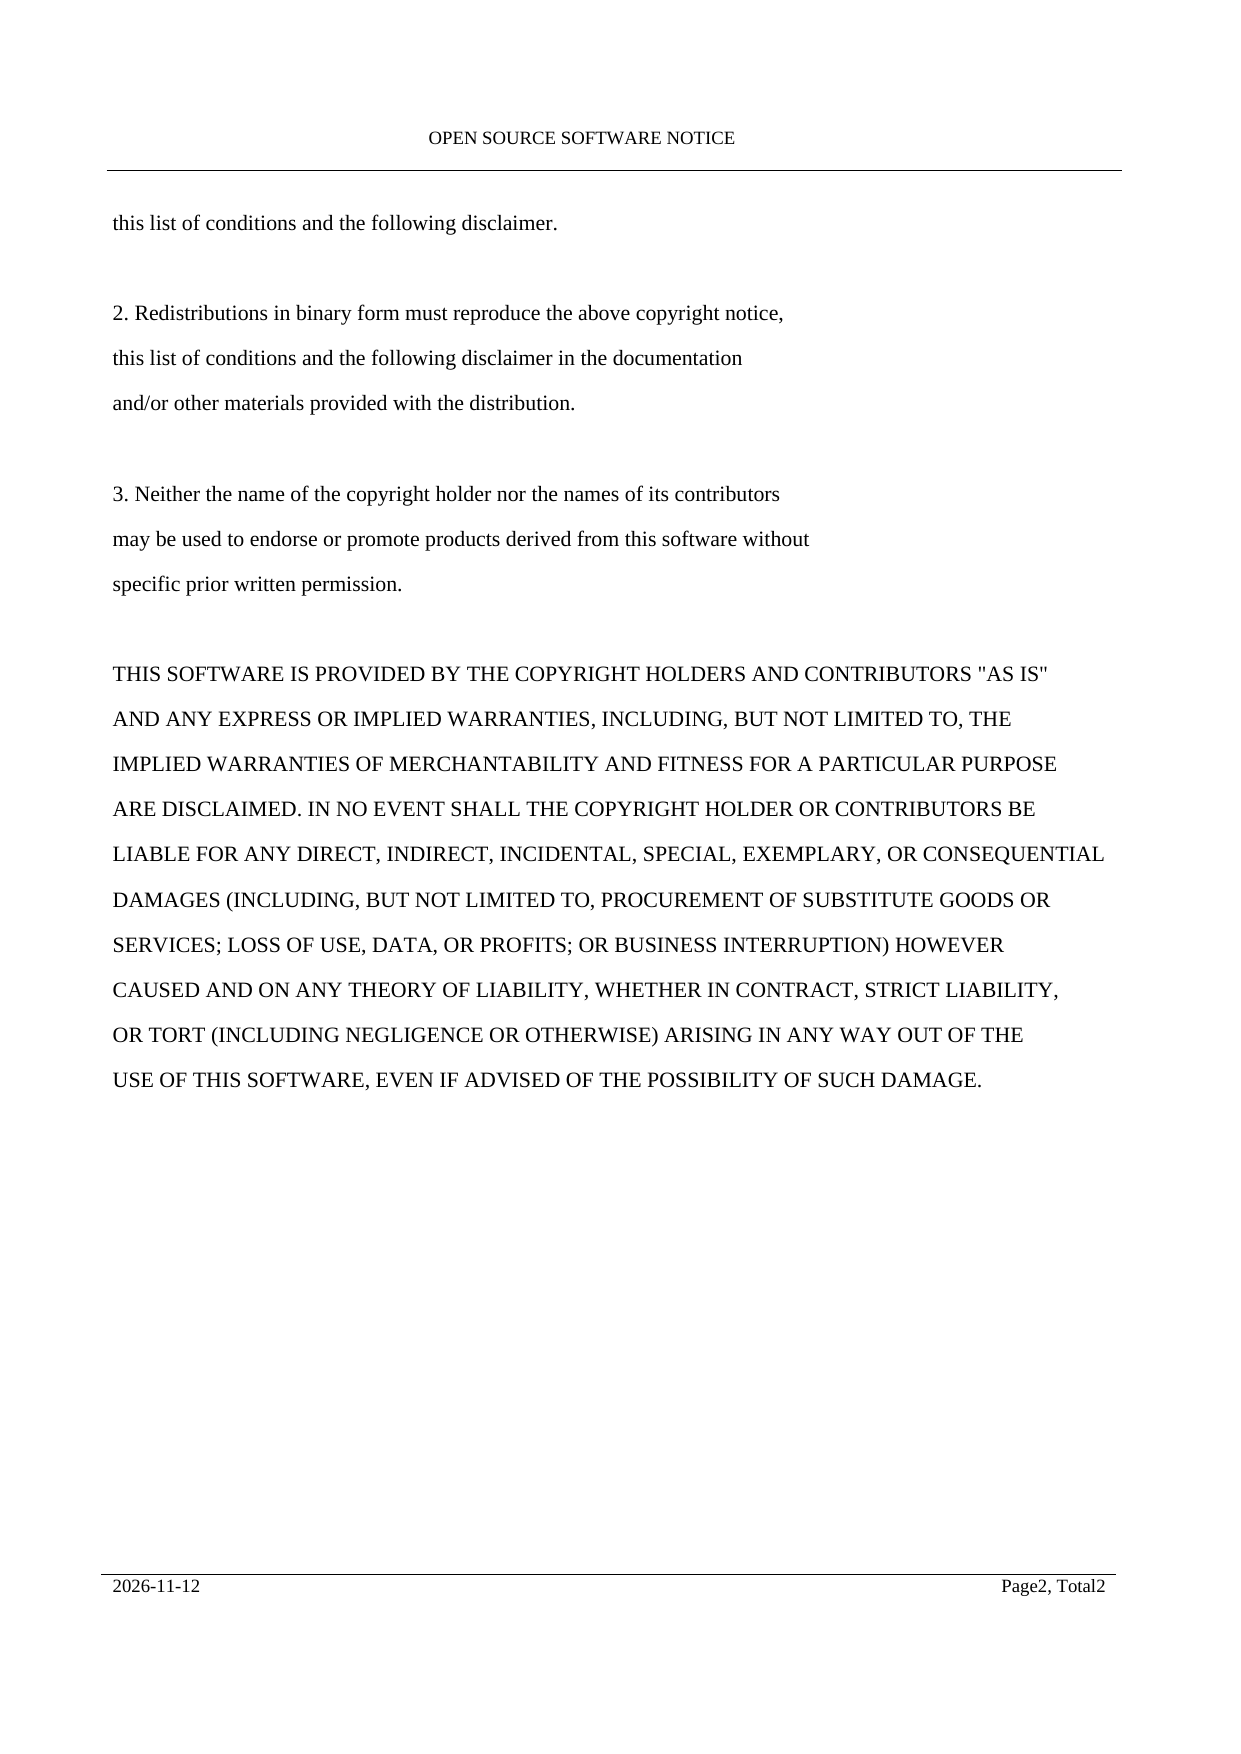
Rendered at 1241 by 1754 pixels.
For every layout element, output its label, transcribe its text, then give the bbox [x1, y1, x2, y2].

text specific prior written permission. [112, 567, 1128, 600]
text 2. Redistributions in binary form must reproduce the above copyright notice, [112, 297, 1128, 329]
text IMPLIED WARRANTIES OF MERCHANTABILITY AND FITNESS FOR A PARTICULAR PURPOSE [112, 748, 1128, 780]
text DAMAGES (INCLUDING, BUT NOT LIMITED TO, PROCUREMENT OF SUBSTITUTE GOODS OR [112, 883, 1128, 915]
text 3. Neither the name of the copyright holder nor the names of its contributors [112, 477, 1128, 509]
text OR TORT (INCLUDING NEGLIGENCE OR OTHERWISE) ARISING IN ANY WAY OUT OF THE [112, 1018, 1128, 1051]
text CAUSED AND ON ANY THEORY OF LIABILITY, WHETHER IN CONTRACT, STRICT LIABILITY, [112, 973, 1128, 1006]
text SERVICES; LOSS OF USE, DATA, OR PROFITS; OR BUSINESS INTERRUPTION) HOWEVER [112, 928, 1128, 961]
text this list of conditions and the following disclaimer. [112, 206, 1128, 239]
text ARE DISCLAIMED. IN NO EVENT SHALL THE COPYRIGHT HOLDER OR CONTRIBUTORS BE [112, 793, 1128, 825]
text LIABLE FOR ANY DIRECT, INDIRECT, INCIDENTAL, SPECIAL, EXEMPLARY, OR CONSEQUENTIAL [112, 838, 1128, 870]
text may be used to endorse or promote products derived from this software without [112, 522, 1128, 554]
text this list of conditions and the following disclaimer in the documentation [112, 342, 1128, 374]
text AND ANY EXPRESS OR IMPLIED WARRANTIES, INCLUDING, BUT NOT LIMITED TO, THE [112, 702, 1128, 735]
text USE OF THIS SOFTWARE, EVEN IF ADVISED OF THE POSSIBILITY OF SUCH DAMAGE. [112, 1063, 1128, 1096]
text and/or other materials provided with the distribution. [112, 387, 1128, 419]
text THIS SOFTWARE IS PROVIDED BY THE COPYRIGHT HOLDERS AND CONTRIBUTORS "AS IS" [112, 657, 1128, 690]
